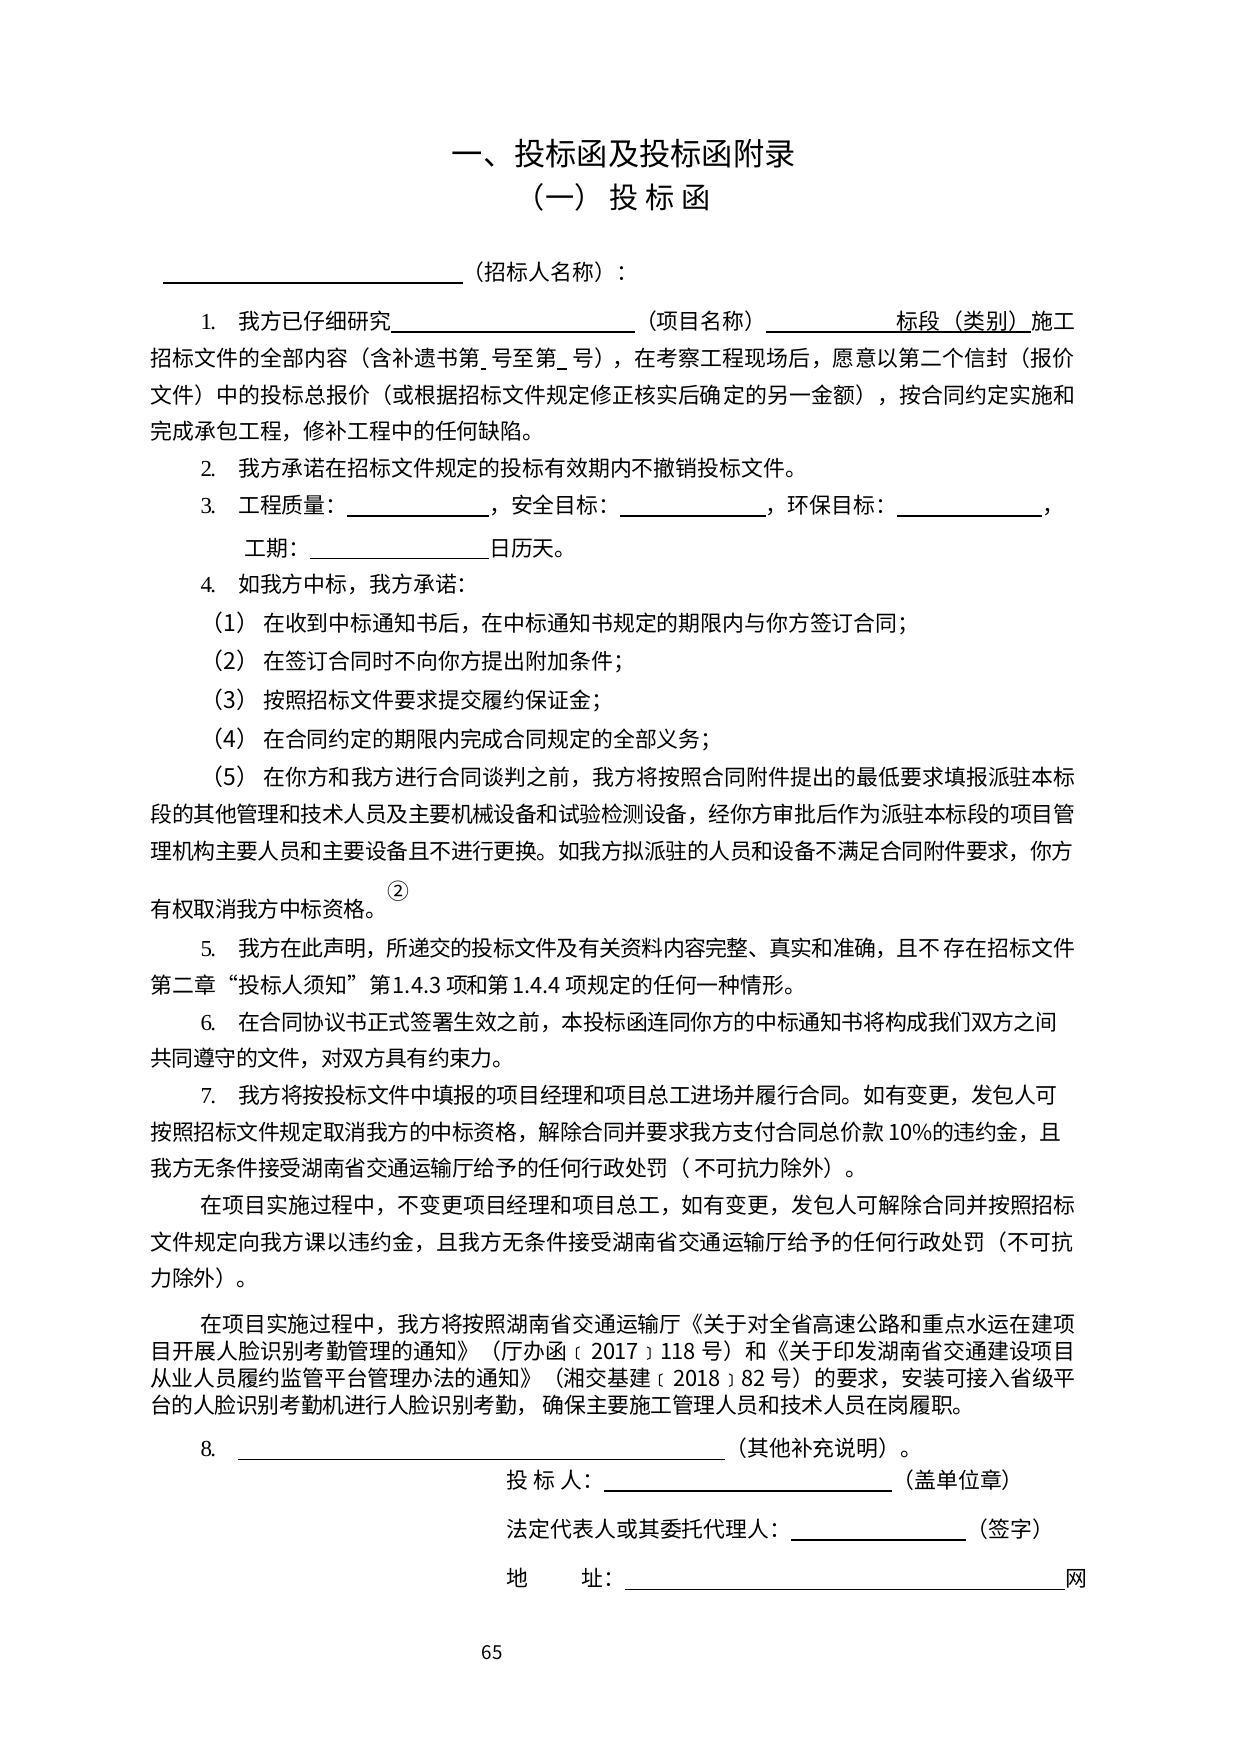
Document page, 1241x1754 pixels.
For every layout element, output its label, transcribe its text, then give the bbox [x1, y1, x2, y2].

list 我方承诺在招标文件规定的投标有效期内不撤销投标文件。 [200, 451, 1136, 483]
text （一） 投 标 函 [127, 174, 1099, 217]
list 在你方和我方进行合同谈判之前，我方将按照合同附件提出的最低要求填报派驻本标段的其他管理和技术人员及主要机械设备和试验检测设备，经你方审批后作为派驻本标段的项目管理机构主要人员和主要设备且不进行更换。如我方拟派驻的人员和设备不满足合同附件要求，你方有权取消我方中标资格。② [150, 759, 1075, 923]
list 如我方中标，我方承诺： [200, 567, 1136, 599]
list 按照招标文件要求提交履约保证金； [200, 682, 1136, 715]
list 工期： 日历天。 [200, 531, 1088, 562]
list 我方在此声明，所递交的投标文件及有关资料内容完整、真实和准确，且不存在招标文件第二章“投标人须知”第 1.4.3 项和第 1.4.4 项规定的任何一种情形。 [150, 931, 1075, 1000]
list 我方将按投标文件中填报的项目经理和项目总工进场并履行合同。如有变更，发包人可按照招标文件规定取消我方的中标资格，解除合同并要求我方支付合同总价款 10%的违约金，且我方无条件接受湖南省交通运输厅给予的任何行政处罚（ 不可抗力除外）。 [150, 1078, 1075, 1183]
text 在项目实施过程中，我方将按照湖南省交通运输厅《关于对全省高速公路和重点水运在建项目开展人脸识别考勤管理的通知》（厅办函﹝2017﹞118 号）和《关于印发湖南省交通建设项目从业人员履约监管平台管理办法的通知》（湘交基建﹝2018﹞82 号）的要求，安装可接入省级平台的人脸识别考勤机进行人脸识别考勤， 确保主要施工管理人员和技术人员在岗履职。 [150, 1311, 1075, 1419]
text 投 标 人： （盖单位章） [507, 1463, 1088, 1495]
list 工程质量： ，安全目标： ，环保目标： ， [150, 488, 1088, 520]
list 在合同协议书正式签署生效之前，本投标函连同你方的中标通知书将构成我们双方之间共同遵守的文件，对双方具有约束力。 [150, 1005, 1075, 1073]
list 在收到中标通知书后，在中标通知书规定的期限内与你方签订合同； [200, 604, 1136, 638]
list 在签订合同时不向你方提出附加条件； [200, 643, 1136, 676]
list （其他补充说明）。 [200, 1431, 1136, 1463]
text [507, 1561, 1088, 1593]
text （招标人名称）： [163, 255, 1136, 286]
text 一、投标函及投标函附录 [127, 129, 1120, 174]
text 法定代表人或其委托代理人： （签字） [507, 1512, 1088, 1544]
text 在项目实施过程中，不变更项目经理和项目总工，如有变更，发包人可解除合同并按照招标文件规定向我方课以违约金，且我方无条件接受湖南省交通运输厅给予的任何行政处罚（不可抗力除外）。 [150, 1188, 1075, 1293]
list 我方已仔细研究 （项目名称） 标段（类别）施工招标文件的全部内容（含补遗书第 号至第 号），在考察工程现场后，愿意以第二个信封（报价文件）中的投标总报价（或根据招标文件规定修正核实后确定的另一金额），按合同约定实施和完成承包工程，修补工程中的任何缺陷。 [150, 304, 1075, 446]
list 在合同约定的期限内完成合同规定的全部义务； [200, 720, 1136, 754]
